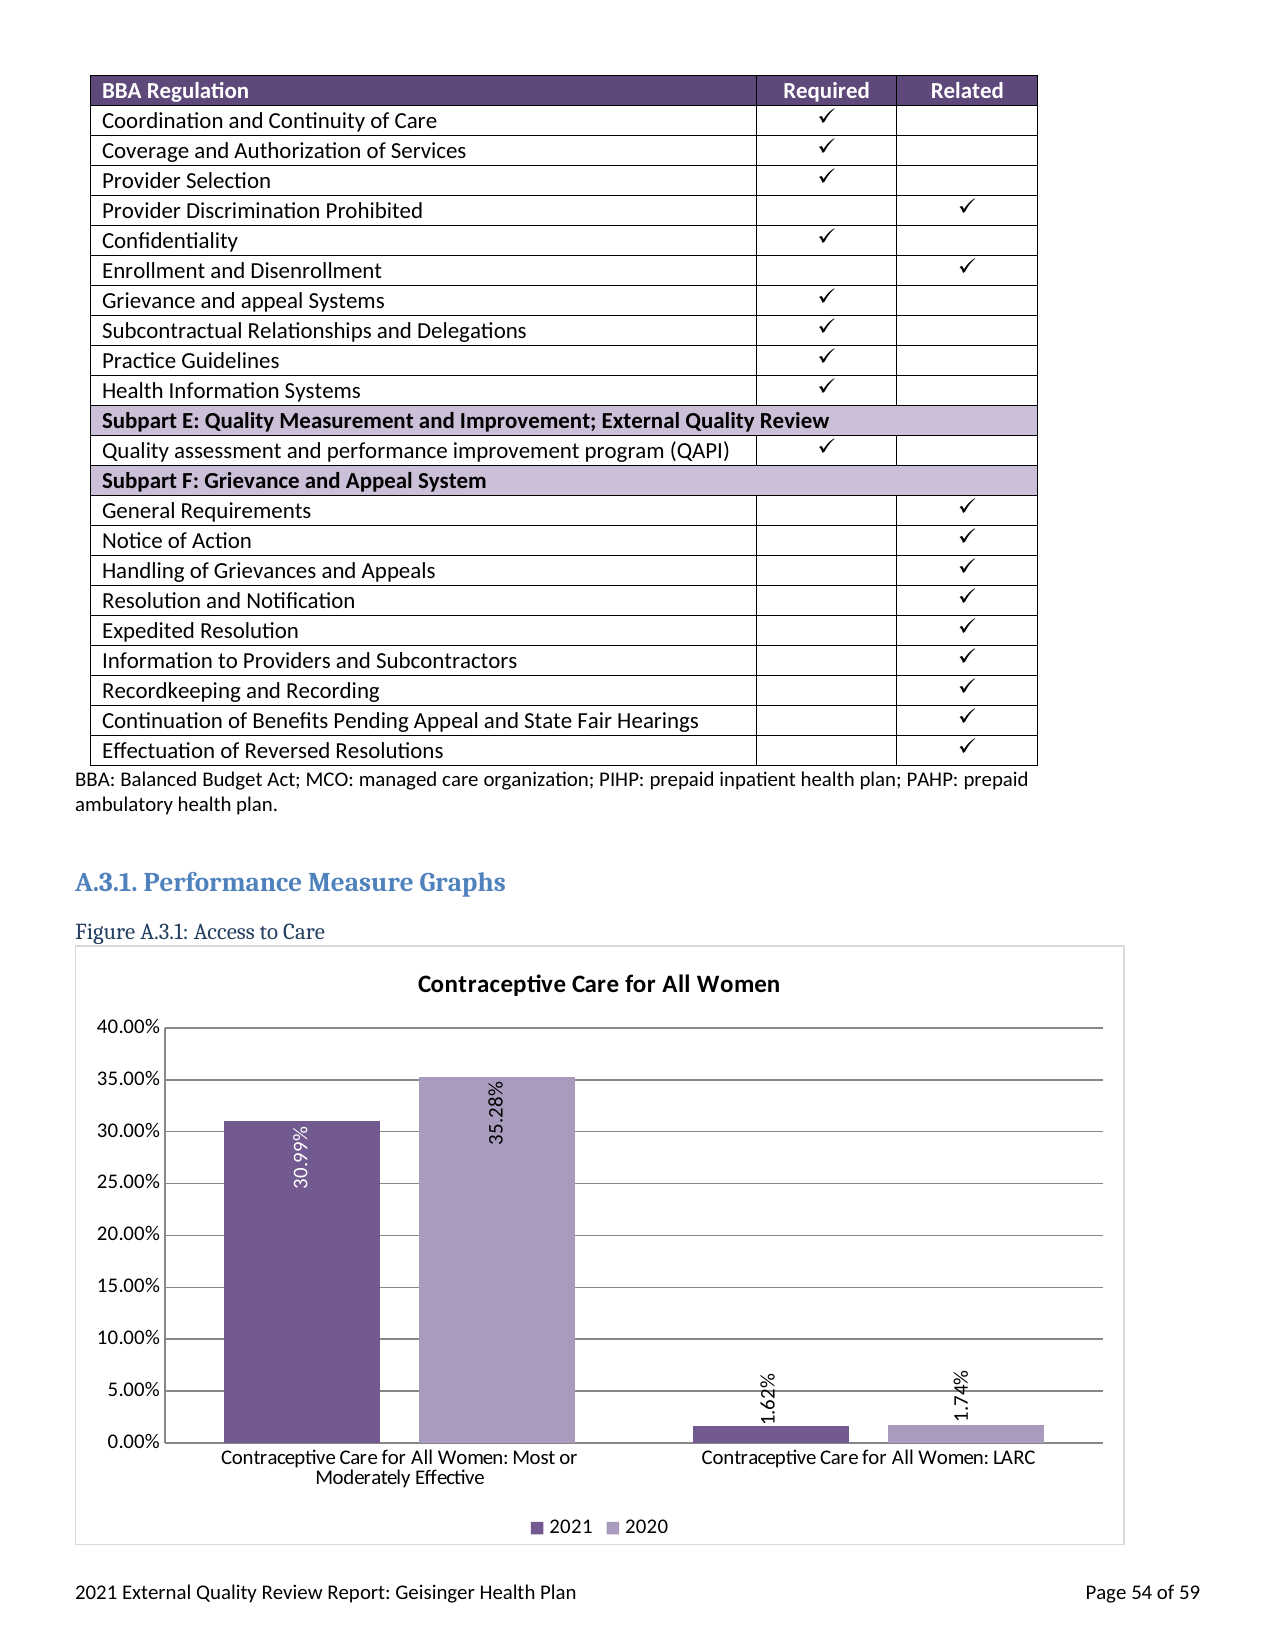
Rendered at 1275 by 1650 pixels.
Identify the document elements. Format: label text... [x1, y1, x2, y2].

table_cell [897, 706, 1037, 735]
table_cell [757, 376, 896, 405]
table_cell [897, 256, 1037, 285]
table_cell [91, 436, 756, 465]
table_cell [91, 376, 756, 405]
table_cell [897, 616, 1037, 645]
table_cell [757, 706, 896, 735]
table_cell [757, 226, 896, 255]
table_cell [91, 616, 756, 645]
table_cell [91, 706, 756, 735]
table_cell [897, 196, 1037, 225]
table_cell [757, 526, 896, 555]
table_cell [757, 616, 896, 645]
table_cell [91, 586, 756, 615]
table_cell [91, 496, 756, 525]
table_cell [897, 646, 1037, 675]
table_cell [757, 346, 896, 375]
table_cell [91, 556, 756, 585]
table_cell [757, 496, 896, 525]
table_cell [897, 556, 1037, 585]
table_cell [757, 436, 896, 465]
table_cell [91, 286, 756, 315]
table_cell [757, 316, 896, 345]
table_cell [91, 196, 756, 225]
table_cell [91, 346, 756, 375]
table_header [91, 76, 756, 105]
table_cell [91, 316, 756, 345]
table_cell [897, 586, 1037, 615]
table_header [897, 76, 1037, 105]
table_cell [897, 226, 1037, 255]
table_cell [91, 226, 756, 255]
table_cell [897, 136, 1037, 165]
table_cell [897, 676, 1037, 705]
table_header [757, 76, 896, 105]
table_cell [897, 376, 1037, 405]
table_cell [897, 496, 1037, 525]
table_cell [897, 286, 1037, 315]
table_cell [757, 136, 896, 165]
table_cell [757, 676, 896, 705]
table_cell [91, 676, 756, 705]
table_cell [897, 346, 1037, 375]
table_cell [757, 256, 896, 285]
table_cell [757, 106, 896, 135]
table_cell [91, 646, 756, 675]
subtitle A.3.1. Performance Measure Graphs [75, 867, 1200, 898]
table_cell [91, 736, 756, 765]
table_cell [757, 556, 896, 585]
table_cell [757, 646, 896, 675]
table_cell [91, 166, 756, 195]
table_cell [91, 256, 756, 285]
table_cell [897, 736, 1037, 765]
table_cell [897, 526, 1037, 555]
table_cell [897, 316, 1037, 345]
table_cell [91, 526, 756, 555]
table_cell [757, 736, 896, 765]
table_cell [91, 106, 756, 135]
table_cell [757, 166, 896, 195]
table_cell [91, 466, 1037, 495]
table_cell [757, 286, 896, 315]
text BBA: Balanced Budget Act; MCO: managed care organization; PIHP: prepaid inpatient health plan; PAHP: prepaid ambulatory health plan. [75, 766, 1031, 817]
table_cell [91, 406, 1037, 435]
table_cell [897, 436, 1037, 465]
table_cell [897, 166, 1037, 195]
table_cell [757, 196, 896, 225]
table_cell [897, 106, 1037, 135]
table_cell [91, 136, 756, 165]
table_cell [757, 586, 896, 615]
